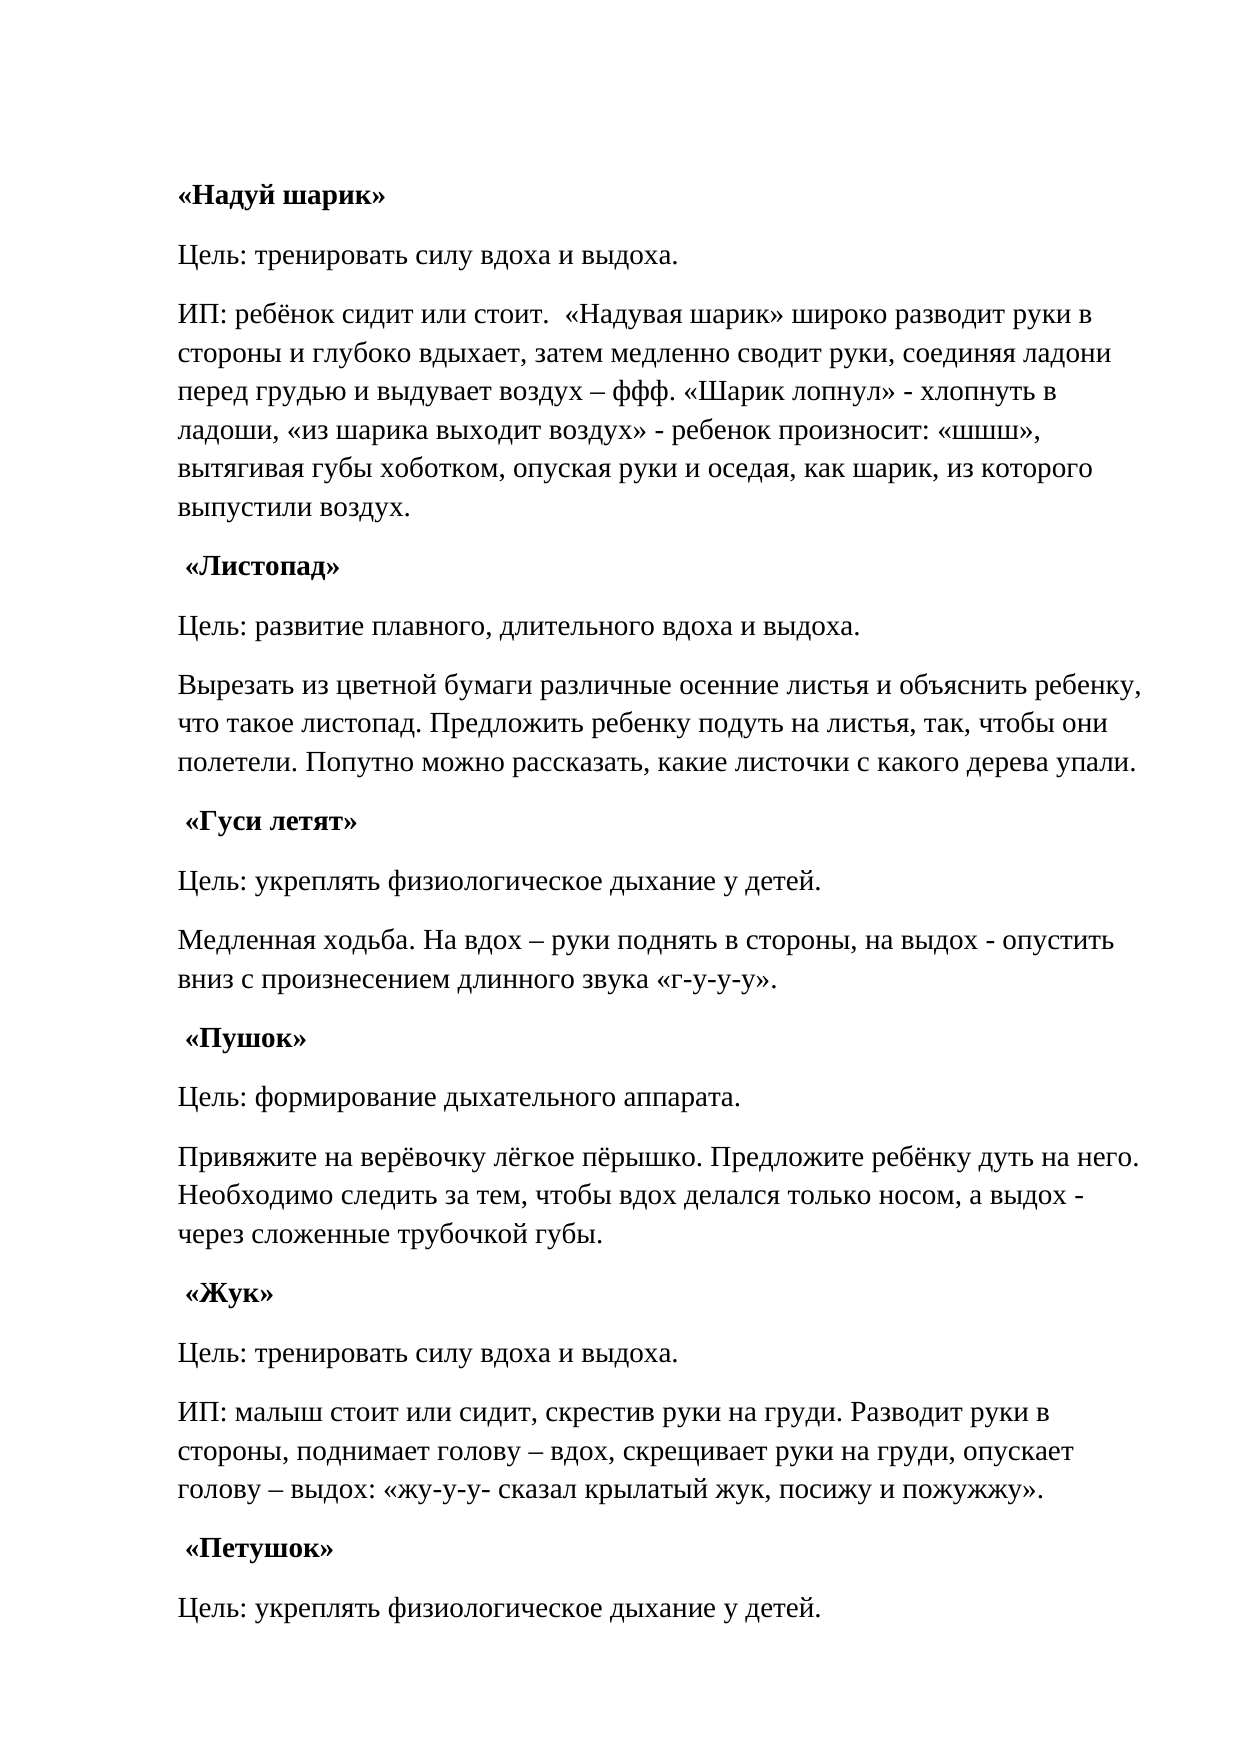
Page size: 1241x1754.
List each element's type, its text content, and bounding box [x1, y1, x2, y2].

text «Гуси летят» [177, 803, 1152, 837]
text ИП: ребёнок сидит или стоит. «Надувая шарик» широко разводит руки в стороны и глубоко вдыхает, затем медленно сводит руки, соединяя ладони перед грудью и выдувает воздух – ффф. «Шарик лопнул» - хлопнуть в ладоши, «из шарика выходит воздух» - ребенок произносит: «шшш», вытягивая губы хоботком, опуская руки и оседая, как шарик, из которого выпустили воздух. [177, 296, 1152, 522]
text ИП: малыш стоит или сидит, скрестив руки на груди. Разводит руки в стороны, поднимает голову – вдох, скрещивает руки на груди, опускает голову – выдох: «жу-у-у- сказал крылатый жук, посижу и пожужжу». [177, 1394, 1152, 1505]
text «Жук» [177, 1275, 1152, 1309]
text Цель: укреплять физиологическое дыхание у детей. [177, 1590, 1152, 1623]
text Медленная ходьба. На вдох – руки поднять в стороны, на выдох - опустить вниз с произнесением длинного звука «г-у-у-у». [177, 922, 1152, 994]
text Цель: укреплять физиологическое дыхание у детей. [177, 863, 1152, 896]
text «Листопад» [177, 548, 1152, 582]
text «Петушок» [177, 1531, 1152, 1564]
text «Пушок» [177, 1020, 1152, 1054]
text Цель: развитие плавного, длительного вдоха и выдоха. [177, 608, 1152, 641]
text «Надуй шарик» [177, 177, 1152, 211]
text Вырезать из цветной бумаги различные осенние листья и объяснить ребенку, что такое листопад. Предложить ребенку подуть на листья, так, чтобы они полетели. Попутно можно рассказать, какие листочки с какого дерева упали. [177, 667, 1152, 778]
text Цель: формирование дыхательного аппарата. [177, 1079, 1152, 1113]
text Привяжите на верёвочку лёгкое пёрышко. Предложите ребёнку дуть на него. Необходимо следить за тем, чтобы вдох делался только носом, а выдох - через сложенные трубочкой губы. [177, 1139, 1152, 1249]
text Цель: тренировать силу вдоха и выдоха. [177, 1335, 1152, 1368]
text Цель: тренировать силу вдоха и выдоха. [177, 237, 1152, 270]
